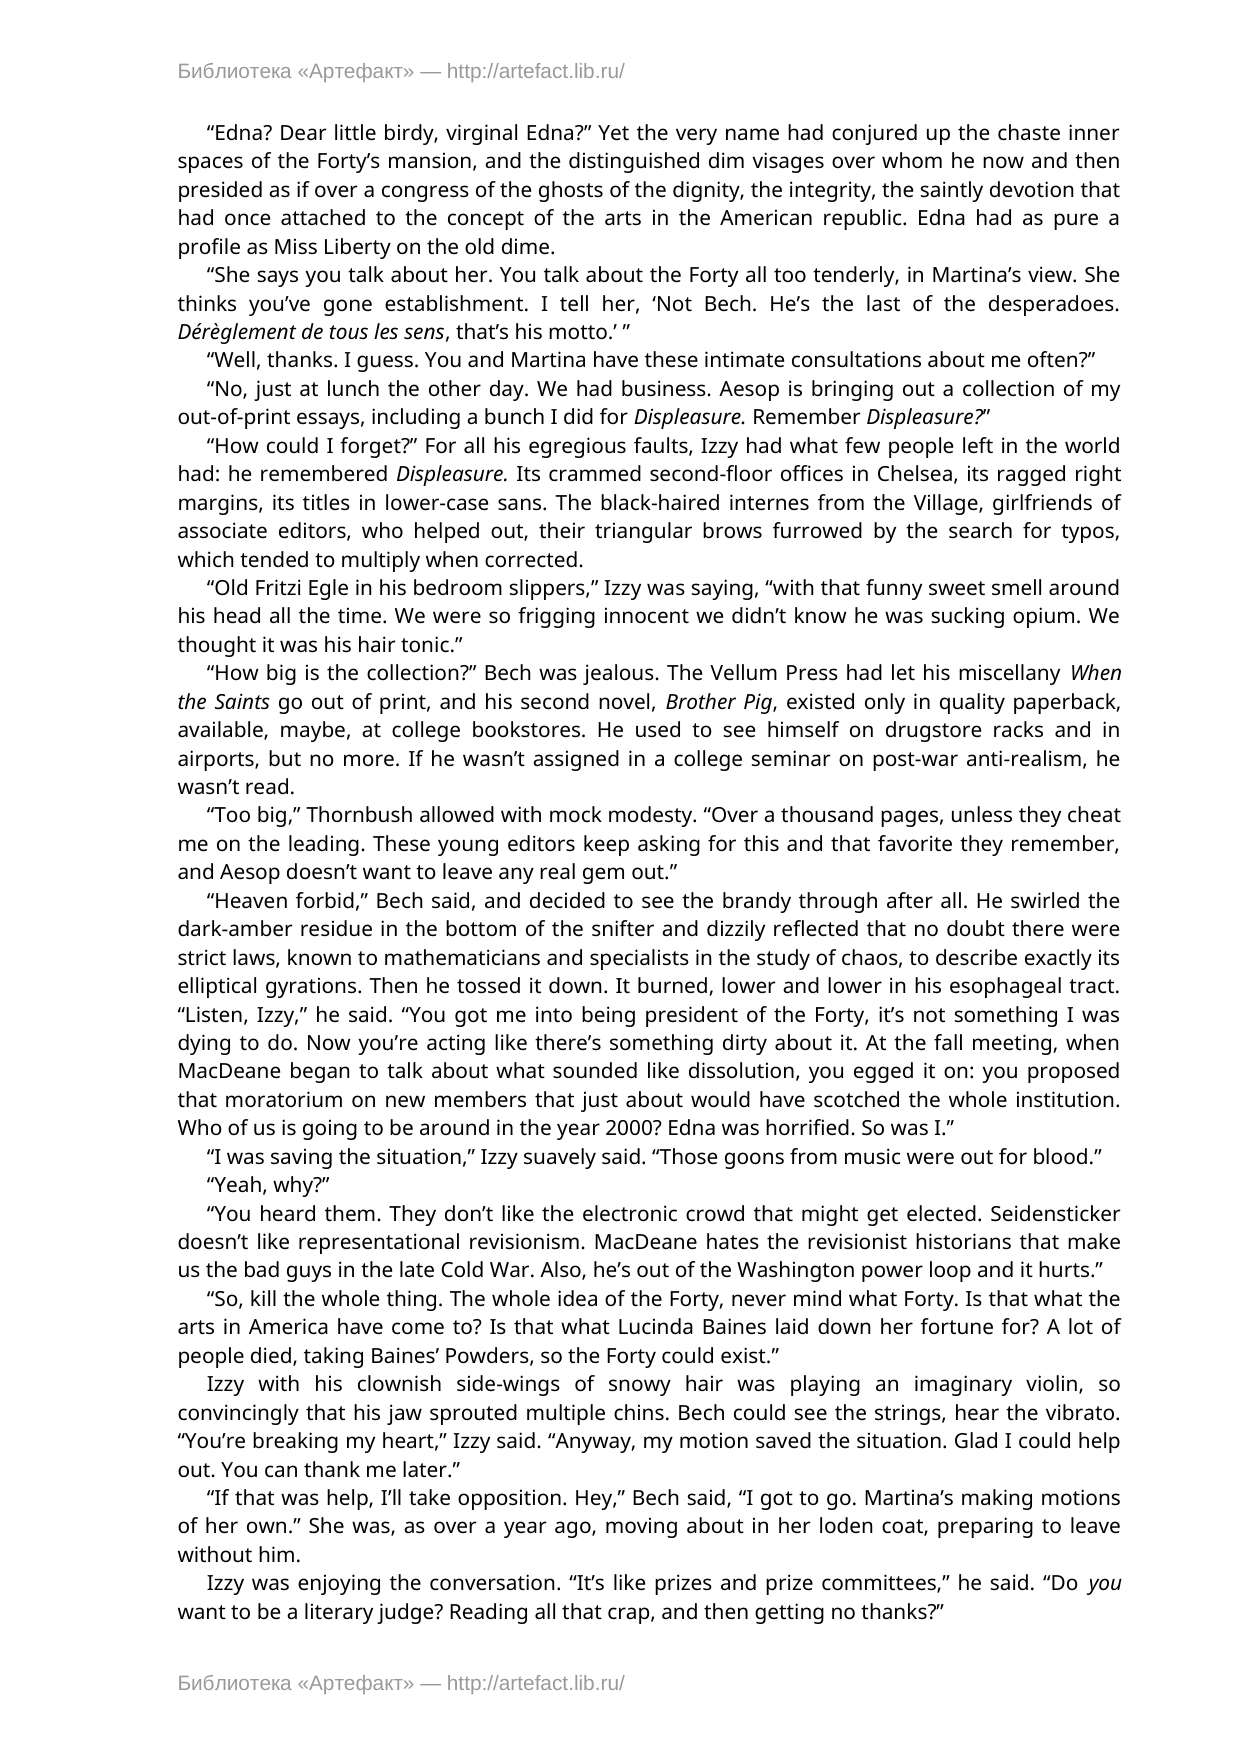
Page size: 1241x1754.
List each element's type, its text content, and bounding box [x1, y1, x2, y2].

text “No, just at lunch the other day. We had business. Aesop is bringing out a collection of my out-of-print essays, including a bunch I did for Displeasure. Remember Displeasure?” [177, 374, 1122, 431]
text Izzy with his clownish side-wings of snowy hair was playing an imaginary violin, so convincingly that his jaw sprouted multiple chins. Bech could see the strings, hear the vibrato. “You’re breaking my heart,” Izzy said. “Anyway, my motion saved the situation. Glad I could help out. You can thank me later.” [177, 1369, 1122, 1483]
text “Yeah, why?” [177, 1170, 1122, 1199]
text “I was saving the situation,” Izzy suavely said. “Those goons from music were out for blood.” [177, 1142, 1122, 1170]
text “You heard them. They don’t like the electronic crowd that might get elected. Seidensticker doesn’t like representational revisionism. MacDeane hates the revisionist historians that make us the bad guys in the late Cold War. Also, he’s out of the Washington power loop and it hurts.” [177, 1199, 1122, 1284]
text “Edna? Dear little birdy, virginal Edna?” Yet the very name had conjured up the chaste inner spaces of the Forty’s mansion, and the distinguished dim visages over whom he now and then presided as if over a congress of the ghosts of the dignity, the integrity, the saintly devotion that had once attached to the concept of the arts in the American republic. Edna had as pure a profile as Miss Liberty on the old dime. [177, 118, 1122, 260]
text “If that was help, I’ll take opposition. Hey,” Bech said, “I got to go. Martina’s making motions of her own.” She was, as over a year ago, moving about in her loden coat, preparing to leave without him. [177, 1483, 1122, 1568]
text Izzy was enjoying the conversation. “It’s like prizes and prize committees,” he said. “Do you want to be a literary judge? Reading all that crap, and then getting no thanks?” [177, 1568, 1122, 1625]
text “How could I forget?” For all his egregious faults, Izzy had what few people left in the world had: he remembered Displeasure. Its crammed second-floor offices in Chelsea, its ragged right margins, its titles in lower-case sans. The black-haired internes from the Village, girlfriends of associate editors, who helped out, their triangular brows furrowed by the search for typos, which tended to multiply when corrected. [177, 431, 1122, 573]
text “So, kill the whole thing. The whole idea of the Forty, never mind what Forty. Is that what the arts in America have come to? Is that what Lucinda Baines laid down her fortune for? A lot of people died, taking Baines’ Powders, so the Forty could exist.” [177, 1284, 1122, 1369]
text “How big is the collection?” Bech was jealous. The Vellum Press had let his miscellany When the Saints go out of print, and his second novel, Brother Pig, existed only in quality paperback, available, maybe, at college bookstores. He used to see himself on drugstore racks and in airports, but no more. If he wasn’t assigned in a college seminar on post-war anti-realism, he wasn’t read. [177, 658, 1122, 801]
text “Old Fritzi Egle in his bedroom slippers,” Izzy was saying, “with that funny sweet smell around his head all the time. We were so frigging innocent we didn’t know he was sucking opium. We thought it was his hair tonic.” [177, 573, 1122, 658]
text “She says you talk about her. You talk about the Forty all too tenderly, in Martina’s view. She thinks you’ve gone establishment. I tell her, ‘Not Bech. He’s the last of the desperadoes. Dérèglement de tous les sens, that’s his motto.’ ” [177, 260, 1122, 346]
text “Heaven forbid,” Bech said, and decided to see the brandy through after all. He swirled the dark-amber residue in the bottom of the snifter and dizzily reflected that no doubt there were strict laws, known to mathematicians and specialists in the study of chaos, to describe exactly its elliptical gyrations. Then he tossed it down. It burned, lower and lower in his esophageal tract. “Listen, Izzy,” he said. “You got me into being president of the Forty, it’s not something I was dying to do. Now you’re acting like there’s something dirty about it. At the fall meeting, when MacDeane began to talk about what sounded like dissolution, you egged it on: you proposed that moratorium on new members that just about would have scotched the whole institution. Who of us is going to be around in the year 2000? Edna was horrified. So was I.” [177, 886, 1122, 1142]
text “Well, thanks. I guess. You and Martina have these intimate consultations about me often?” [177, 346, 1122, 374]
text “Too big,” Thornbush allowed with mock modesty. “Over a thousand pages, unless they cheat me on the leading. These young editors keep asking for this and that favorite they remember, and Aesop doesn’t want to leave any real gem out.” [177, 801, 1122, 886]
